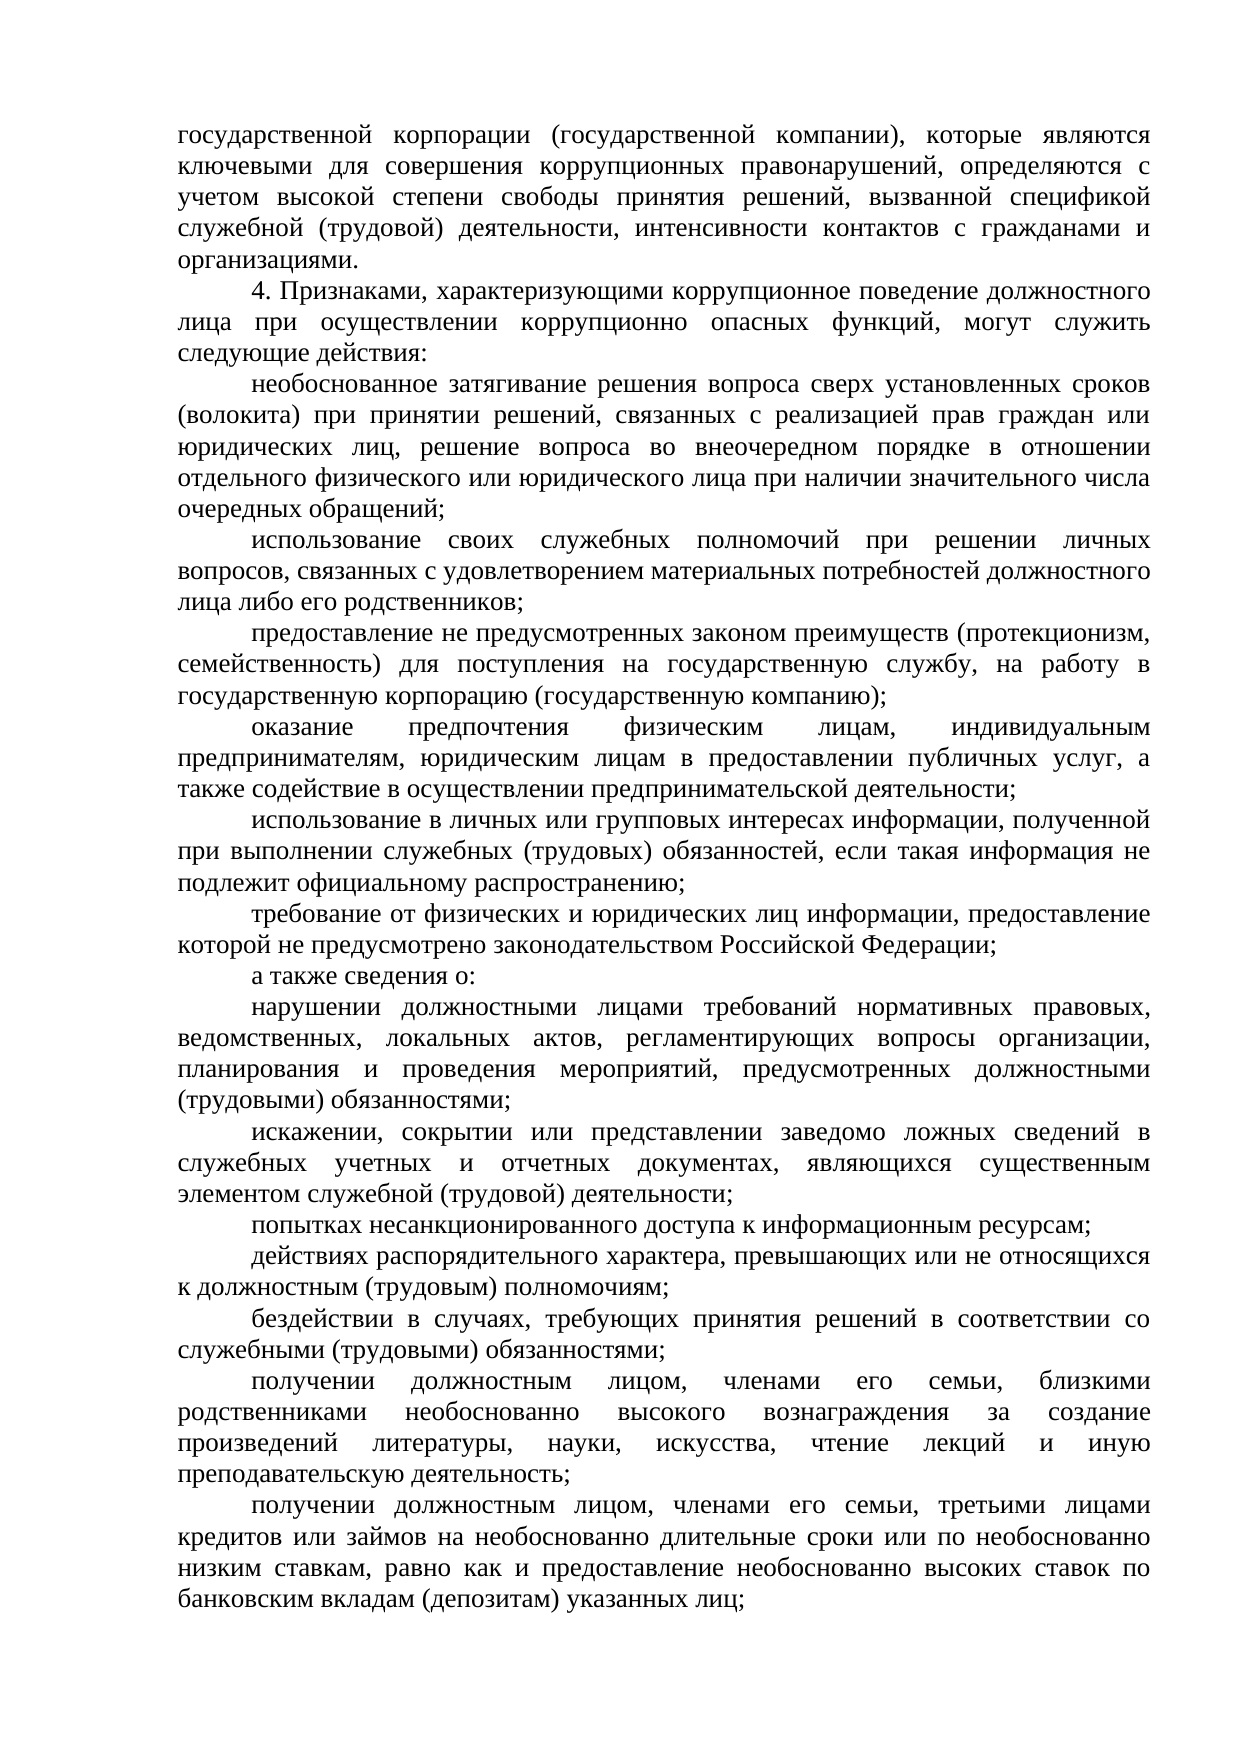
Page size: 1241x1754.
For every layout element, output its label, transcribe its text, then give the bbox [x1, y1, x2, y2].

text получении должностным лицом, членами его семьи, близкими родственниками необоснованно высокого вознаграждения за создание произведений литературы, науки, искусства, чтение лекций и иную преподавательскую деятельность; [177, 1364, 1152, 1488]
text искажении, сокрытии или представлении заведомо ложных сведений в служебных учетных и отчетных документах, являющихся существенным элементом служебной (трудовой) деятельности; [177, 1115, 1152, 1208]
text получении должностным лицом, членами его семьи, третьими лицами кредитов или займов на необоснованно длительные сроки или по необоснованно низким ставкам, равно как и предоставление необоснованно высоких ставок по банковским вкладам (депозитам) указанных лиц; [177, 1488, 1152, 1613]
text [177, 118, 1152, 274]
text попытках несанкционированного доступа к информационным ресурсам; [177, 1208, 1152, 1239]
text бездействии в случаях, требующих принятия решений в соответствии со служебными (трудовыми) обязанностями; [177, 1302, 1152, 1364]
text действиях распорядительного характера, превышающих или не относящихся к должностным (трудовым) полномочиям; [177, 1239, 1152, 1302]
text 4. Признаками, характеризующими коррупционное поведение должностного лица при осуществлении коррупционно опасных функций, могут служить следующие действия: [177, 274, 1152, 367]
text нарушении должностными лицами требований нормативных правовых, ведомственных, локальных актов, регламентирующих вопросы организации, планирования и проведения мероприятий, предусмотренных должностными (трудовыми) обязанностями; [177, 990, 1152, 1115]
text использование своих служебных полномочий при решении личных вопросов, связанных с удовлетворением материальных потребностей должностного лица либо его родственников; [177, 523, 1152, 616]
text предоставление не предусмотренных законом преимуществ (протекционизм, семейственность) для поступления на государственную службу, на работу в государственную корпорацию (государственную компанию); [177, 616, 1152, 710]
text использование в личных или групповых интересах информации, полученной при выполнении служебных (трудовых) обязанностей, если такая информация не подлежит официальному распространению; [177, 803, 1152, 897]
text необоснованное затягивание решения вопроса сверх установленных сроков (волокита) при принятии решений, связанных с реализацией прав граждан или юридических лиц, решение вопроса во внеочередном порядке в отношении отдельного физического или юридического лица при наличии значительного числа очередных обращений; [177, 367, 1152, 523]
text требование от физических и юридических лиц информации, предоставление которой не предусмотрено законодательством Российской Федерации; [177, 897, 1152, 959]
text а также сведения о: [177, 959, 1152, 990]
text оказание предпочтения физическим лицам, индивидуальным предпринимателям, юридическим лицам в предоставлении публичных услуг, а также содействие в осуществлении предпринимательской деятельности; [177, 710, 1152, 803]
